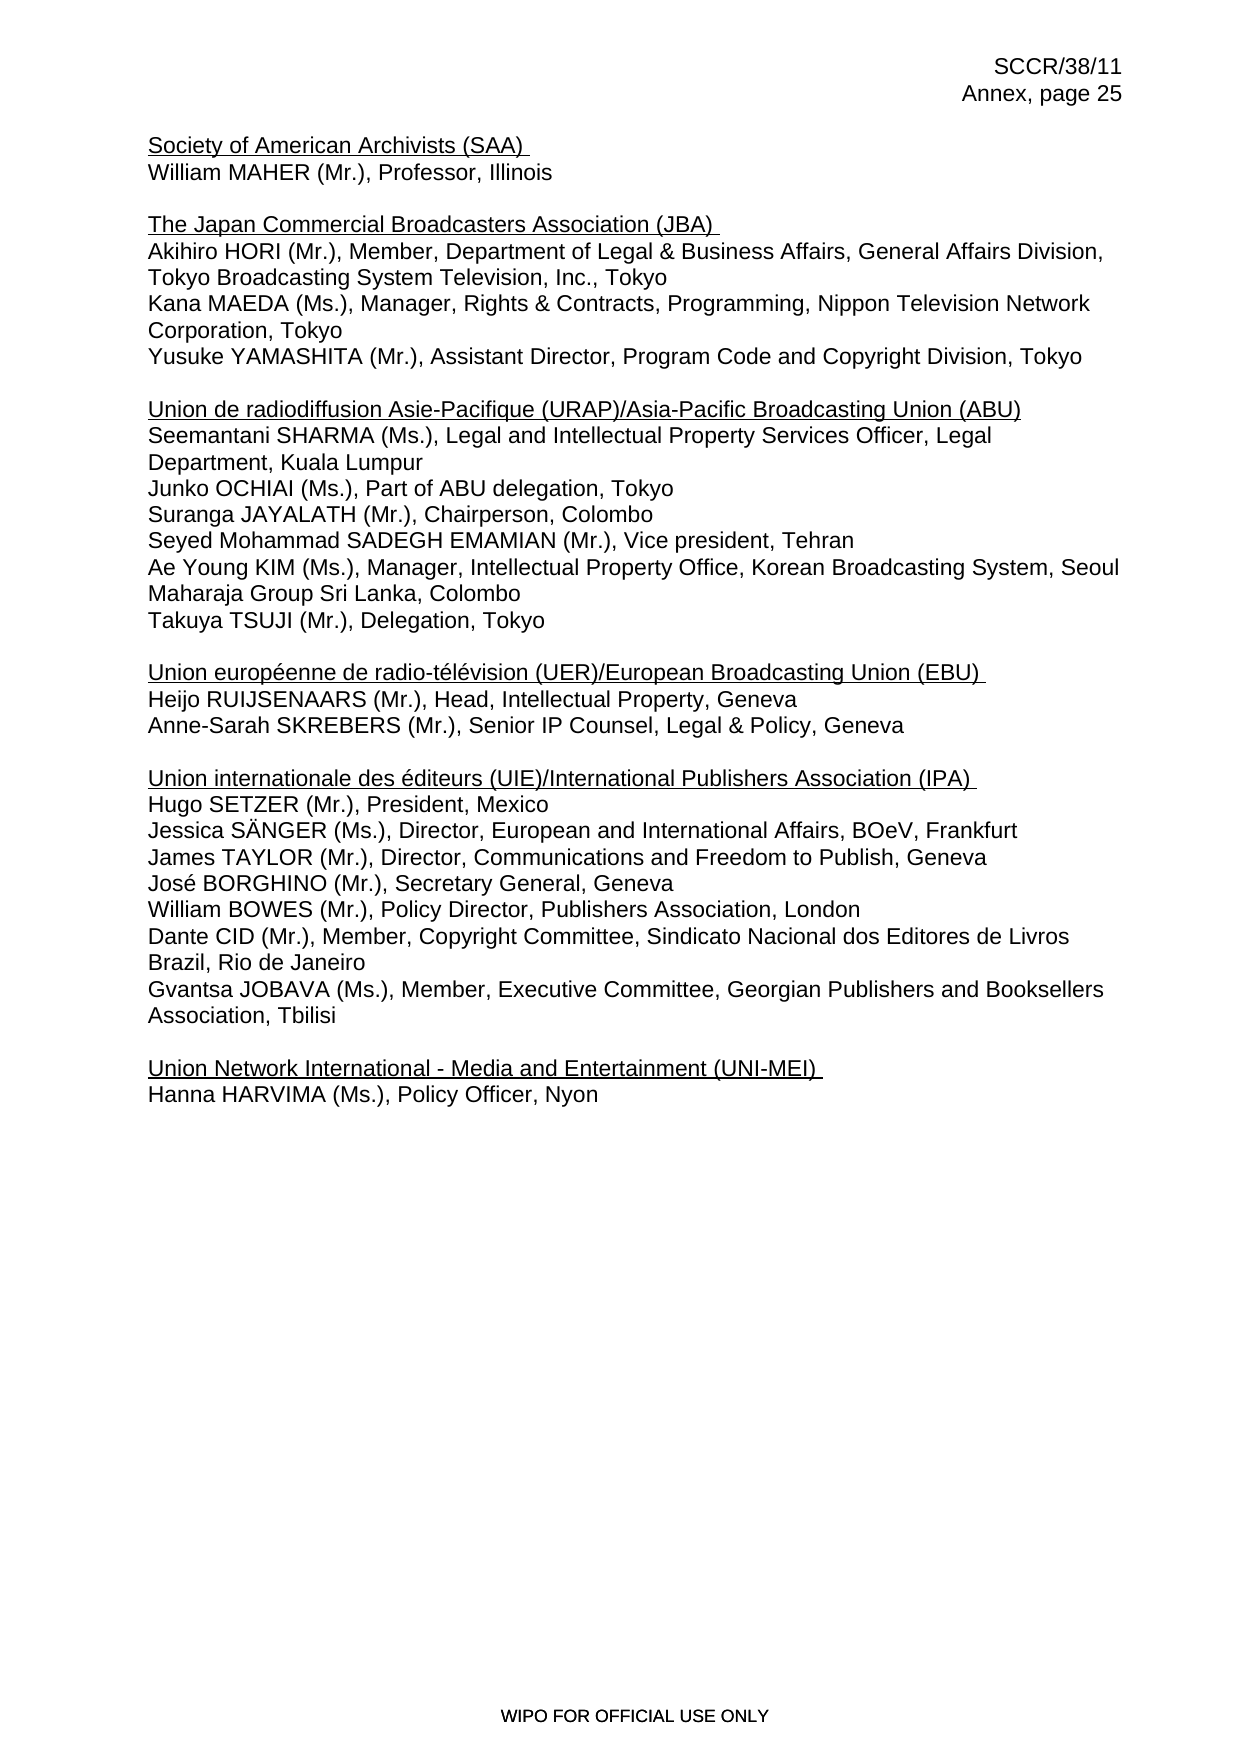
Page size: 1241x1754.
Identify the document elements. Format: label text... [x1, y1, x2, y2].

text Takuya TSUJI (Mr.), Delegation, Tokyo [148, 607, 1122, 633]
text Society of American Archivists (SAA) [148, 132, 1122, 158]
text Junko OCHIAI (Ms.), Part of ABU delegation, Tokyo [148, 475, 1122, 501]
text The Japan Commercial Broadcasters Association (JBA) [148, 211, 1122, 238]
text Heijo RUIJSENAARS (Mr.), Head, Intellectual Property, Geneva [148, 686, 1122, 712]
text Maharaja Group Sri Lanka, Colombo [148, 580, 1122, 607]
text Union internationale des éditeurs (UIE)/International Publishers Association (IPA) [148, 765, 1122, 791]
text Jessica SÄNGER (Ms.), Director, European and International Affairs, BOeV, Frankfurt [148, 817, 1122, 844]
text Seyed Mohammad SADEGH EMAMIAN (Mr.), Vice president, Tehran [148, 527, 1122, 554]
text James TAYLOR (Mr.), Director, Communications and Freedom to Publish, Geneva [148, 844, 1122, 870]
text Hugo SETZER (Mr.), President, Mexico [148, 791, 1122, 817]
text William MAHER (Mr.), Professor, Illinois [148, 158, 1122, 185]
text Seemantani SHARMA (Ms.), Legal and Intellectual Property Services Officer, Legal Department, Kuala Lumpur [148, 422, 1122, 475]
text Kana MAEDA (Ms.), Manager, Rights & Contracts, Programming, Nippon Television Network Corporation, Tokyo [148, 290, 1122, 343]
text Union européenne de radio-télévision (UER)/European Broadcasting Union (EBU) [148, 659, 1122, 686]
text Suranga JAYALATH (Mr.), Chairperson, Colombo [148, 501, 1122, 527]
text Yusuke YAMASHITA (Mr.), Assistant Director, Program Code and Copyright Division, Tokyo [148, 343, 1122, 369]
text Hanna HARVIMA (Ms.), Policy Officer, Nyon [148, 1081, 1122, 1107]
text William BOWES (Mr.), Policy Director, Publishers Association, London [148, 896, 1122, 923]
text Dante CID (Mr.), Member, Copyright Committee, Sindicato Nacional dos Editores de Livros Brazil, Rio de Janeiro [148, 923, 1122, 976]
text Gvantsa JOBAVA (Ms.), Member, Executive Committee, Georgian Publishers and Booksellers Association, Tbilisi [148, 976, 1122, 1028]
text Akihiro HORI (Mr.), Member, Department of Legal & Business Affairs, General Affairs Division, Tokyo Broadcasting System Television, Inc., Tokyo [148, 238, 1122, 290]
text Anne-Sarah SKREBERS (Mr.), Senior IP Counsel, Legal & Policy, Geneva [148, 712, 1122, 738]
text Union de radiodiffusion Asie-Pacifique (URAP)/Asia-Pacific Broadcasting Union (ABU) [148, 396, 1122, 422]
text Ae Young KIM (Ms.), Manager, Intellectual Property Office, Korean Broadcasting System, Seoul [148, 554, 1122, 580]
text José BORGHINO (Mr.), Secretary General, Geneva [148, 870, 1122, 896]
text Union Network International - Media and Entertainment (UNI-MEI) [148, 1054, 1122, 1081]
